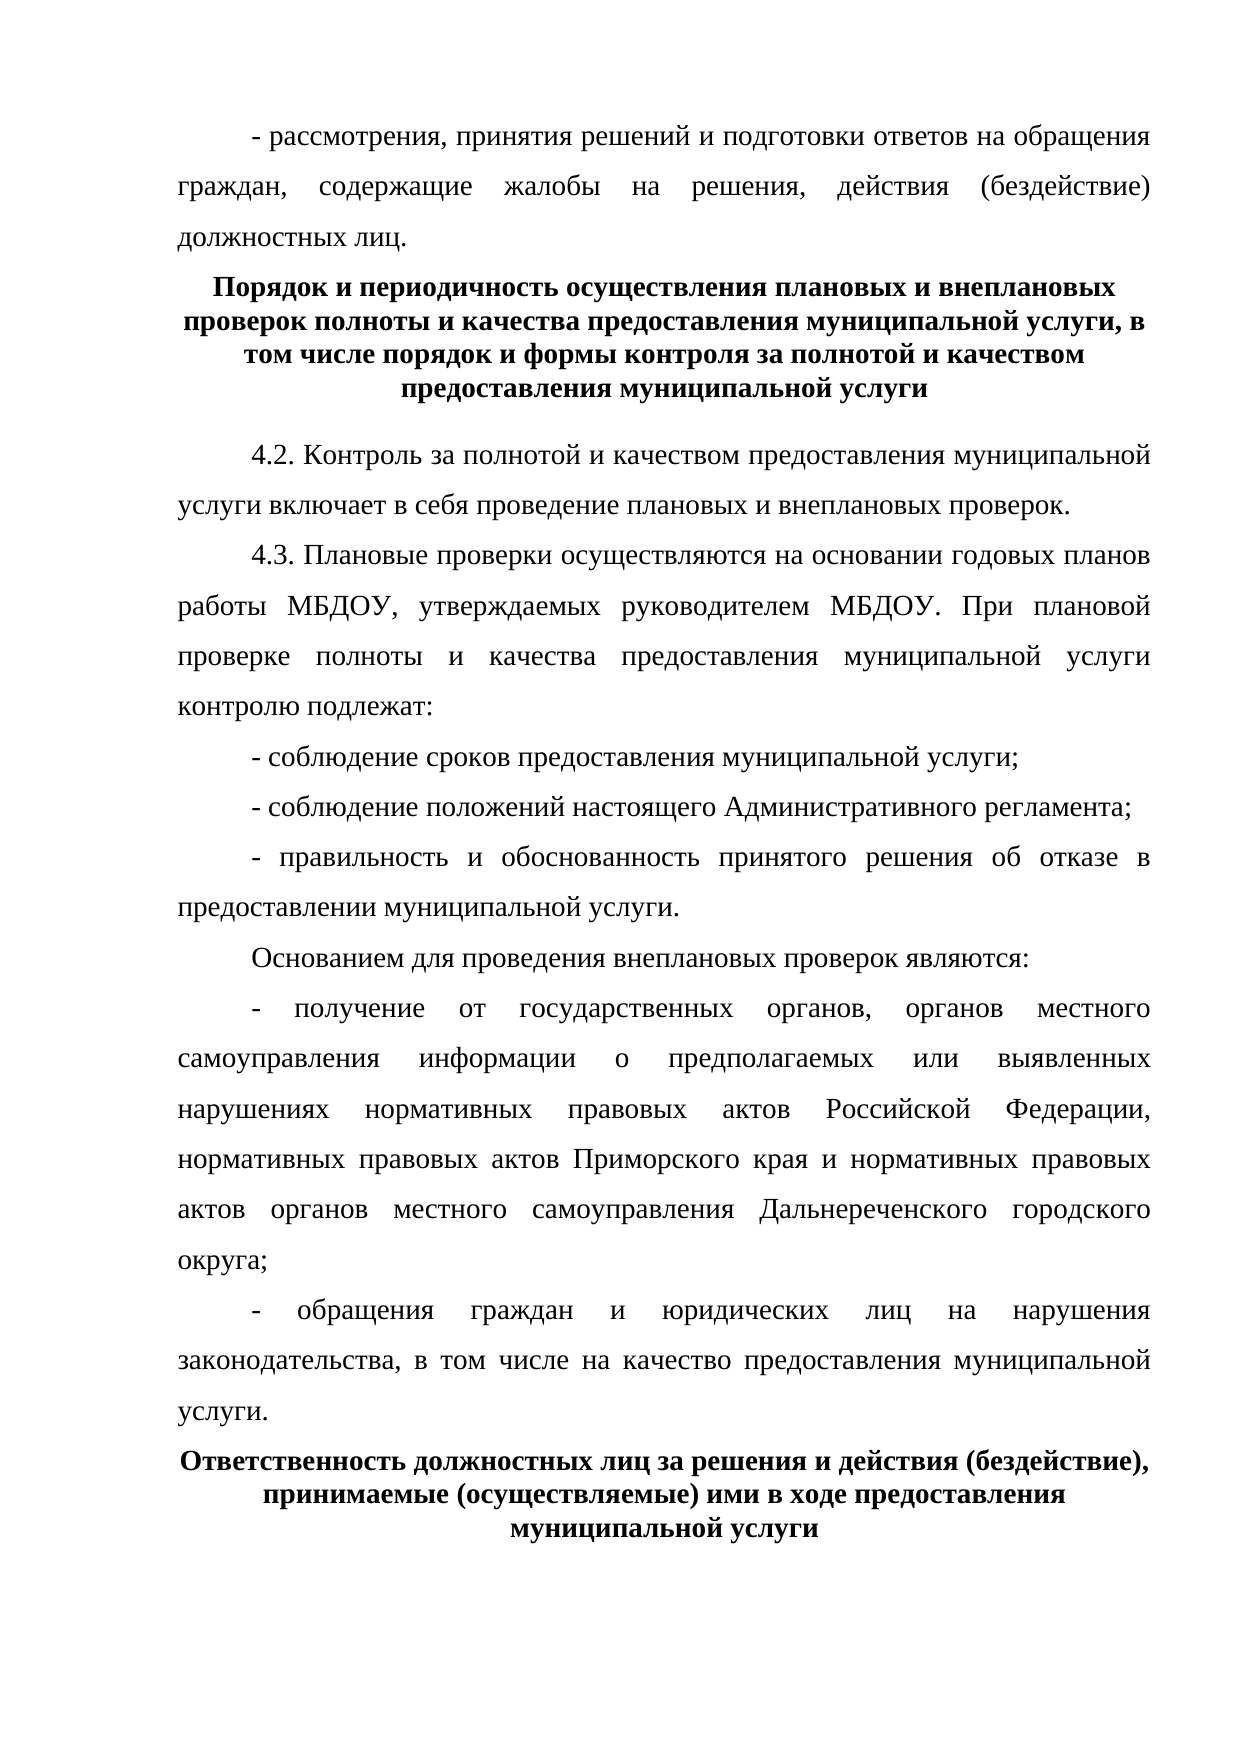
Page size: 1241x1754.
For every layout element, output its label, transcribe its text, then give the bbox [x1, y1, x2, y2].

text - обращения граждан и юридических лиц на нарушения законодательства, в том числе на качество предоставления муниципальной услуги. [177, 1292, 1152, 1426]
text Ответственность должностных лиц за решения и действия (бездействие), принимаемые (осуществляемые) ими в ходе предоставления муниципальной услуги [177, 1443, 1152, 1544]
text 4.3. Плановые проверки осуществляются на основании годовых планов работы МБДОУ, утверждаемых руководителем МБДОУ. При плановой проверке полноты и качества предоставления муниципальной услуги контролю подлежат: [177, 537, 1152, 722]
text Основанием для проведения внеплановых проверок являются: [177, 940, 1152, 973]
text - соблюдение положений настоящего Административного регламента; [177, 789, 1152, 822]
text - рассмотрения, принятия решений и подготовки ответов на обращения граждан, содержащие жалобы на решения, действия (бездействие) должностных лиц. [177, 118, 1152, 252]
text - соблюдение сроков предоставления муниципальной услуги; [177, 739, 1152, 772]
text 4.2. Контроль за полнотой и качеством предоставления муниципальной услуги включает в себя проведение плановых и внеплановых проверок. [177, 437, 1152, 521]
text Порядок и периодичность осуществления плановых и внеплановых проверок полноты и качества предоставления муниципальной услуги, в том числе порядок и формы контроля за полнотой и качеством предоставления муниципальной услуги [177, 269, 1152, 403]
text - правильность и обоснованность принятого решения об отказе в предоставлении муниципальной услуги. [177, 839, 1152, 923]
text - получение от государственных органов, органов местного самоуправления информации о предполагаемых или выявленных нарушениях нормативных правовых актов Российской Федерации, нормативных правовых актов Приморского края и нормативных правовых актов органов местного самоуправления Дальнереченского городского округа; [177, 990, 1152, 1275]
